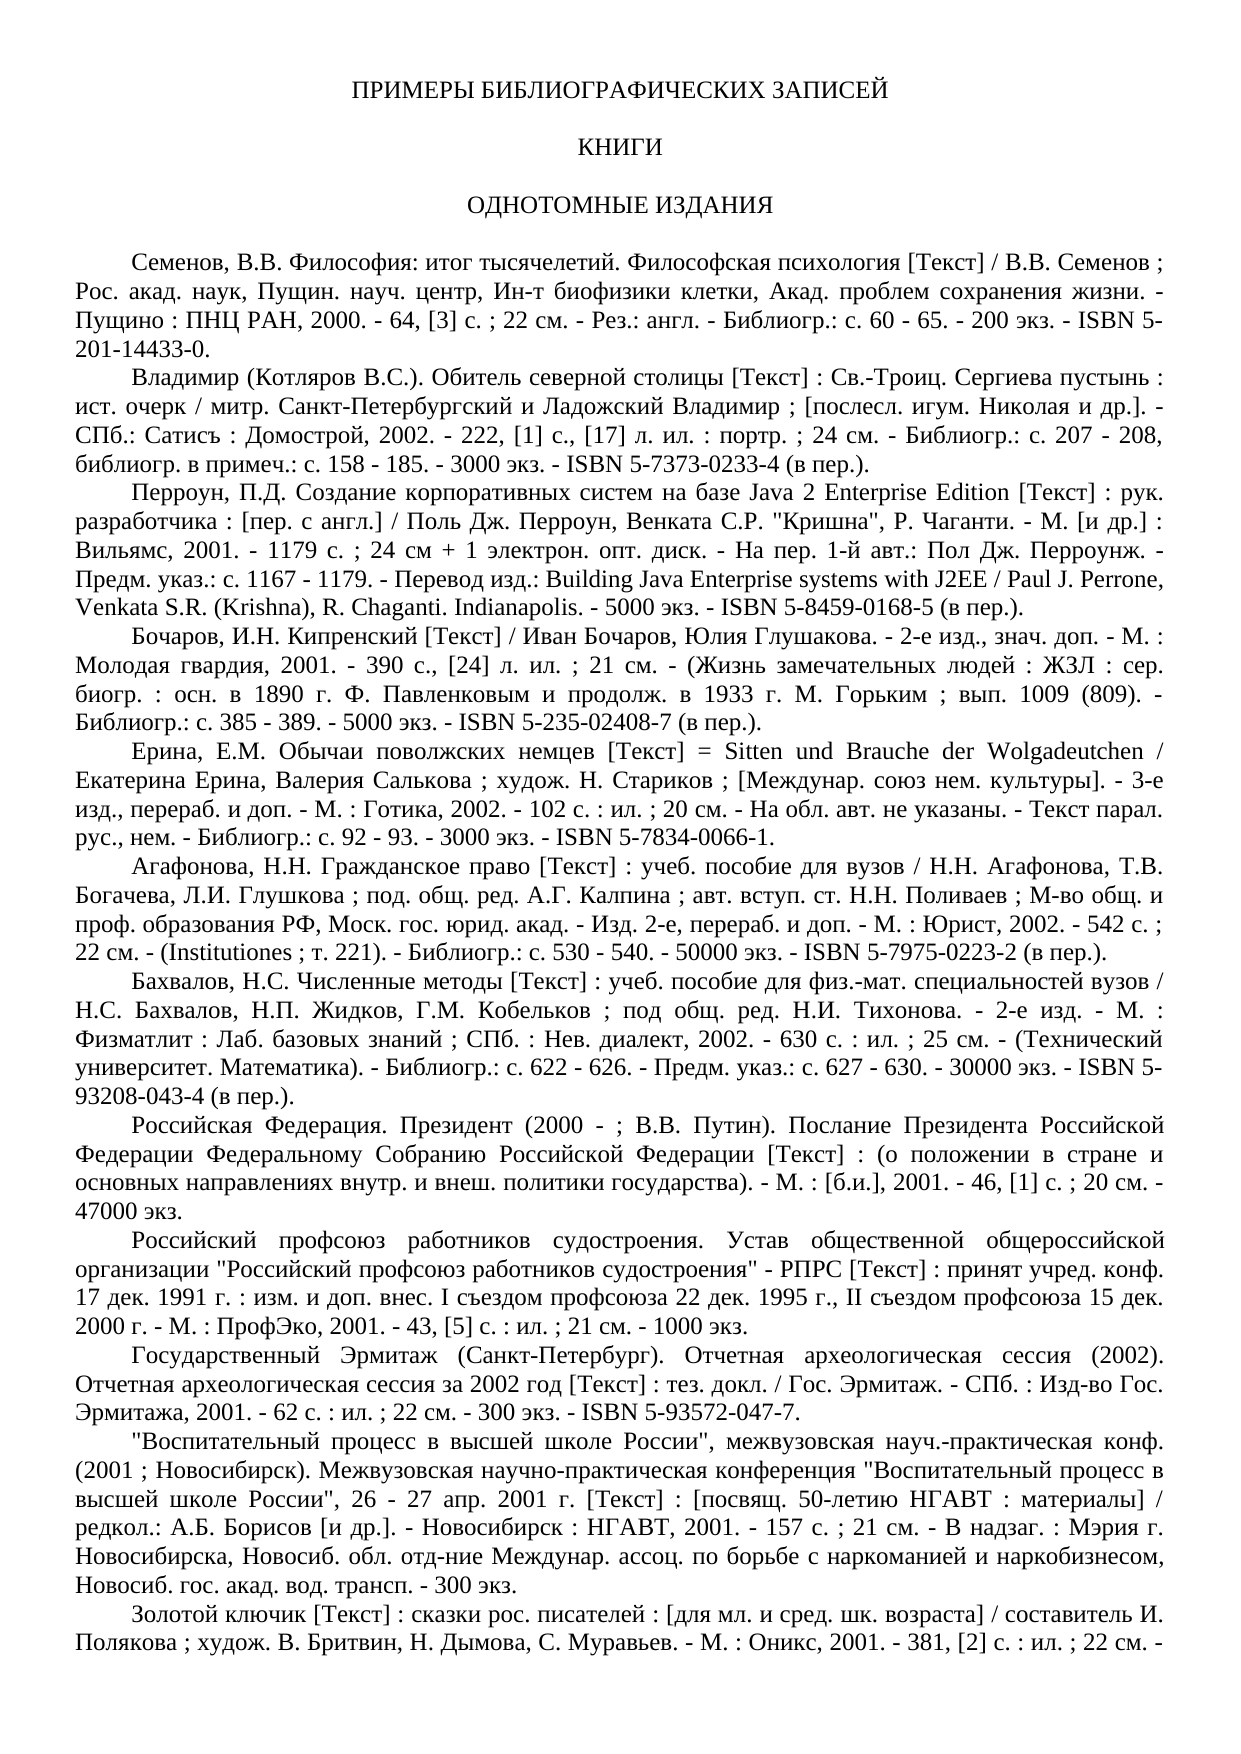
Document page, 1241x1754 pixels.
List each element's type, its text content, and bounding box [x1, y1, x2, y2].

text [75, 1599, 1165, 1656]
text Владимир (Котляров В.С.). Обитель северной столицы [Текст] : Св.-Троиц. Сергиева пустынь : ист. очерк / митр. Санкт-Петербургский и Ладожский Владимир ; [послесл. игум. Николая и др.]. - СПб.: Сатисъ : Домострой, 2002. - 222, [1] с., [17] л. ил. : портр. ; 24 см. - Библиогр.: с. 207 - 208, библиогр. в примеч.: с. 158 - 185. - 3000 экз. - ISBN 5-7373-0233-4 (в пер.). [75, 362, 1165, 477]
text КНИГИ [75, 132, 1165, 161]
text Агафонова, Н.Н. Гражданское право [Текст] : учеб. пособие для вузов / Н.Н. Агафонова, Т.В. Богачева, Л.И. Глушкова ; под. общ. ред. А.Г. Калпина ; авт. вступ. ст. Н.Н. Поливаев ; М-во общ. и проф. образования РФ, Моск. гос. юрид. акад. - Изд. 2-е, перераб. и доп. - М. : Юрист, 2002. - 542 с. ; 22 см. - (Institutiones ; т. 221). - Библиогр.: с. 530 - 540. - 50000 экз. - ISBN 5-7975-0223-2 (в пер.). [75, 851, 1165, 966]
text Перроун, П.Д. Создание корпоративных систем на базе Java 2 Enterprise Edition [Текст] : рук. разработчика : [пер. с англ.] / Поль Дж. Перроун, Венката С.Р. "Кришна", Р. Чаганти. - М. [и др.] : Вильямс, 2001. - 1179 с. ; 24 см + 1 электрон. опт. диск. - На пер. 1-й авт.: Пол Дж. Перроунж. - Предм. указ.: с. 1167 - 1179. - Перевод изд.: Building Java Enterprise systems with J2EE / Paul J. Perrone, Venkata S.R. (Krishna), R. Chaganti. Indianapolis. - 5000 экз. - ISBN 5-8459-0168-5 (в пер.). [75, 477, 1165, 621]
text Российская Федерация. Президент (2000 - ; В.В. Путин). Послание Президента Российской Федерации Федеральному Собранию Российской Федерации [Текст] : (о положении в стране и основных направлениях внутр. и внеш. политики государства). - М. : [б.и.], 2001. - 46, [1] с. ; 20 см. - 47000 экз. [75, 1110, 1165, 1225]
text ОДНОТОМНЫЕ ИЗДАНИЯ [75, 190, 1165, 219]
text ПРИМЕРЫ БИБЛИОГРАФИЧЕСКИХ ЗАПИСЕЙ [75, 75, 1165, 104]
text Ерина, Е.М. Обычаи поволжских немцев [Текст] = Sitten und Brauche der Wolgadeutchen / Екатерина Ерина, Валерия Салькова ; худож. Н. Стариков ; [Междунар. союз нем. культуры]. - 3-е изд., перераб. и доп. - М. : Готика, 2002. - 102 с. : ил. ; 20 см. - На обл. авт. не указаны. - Текст парал. рус., нем. - Библиогр.: с. 92 - 93. - 3000 экз. - ISBN 5-7834-0066-1. [75, 736, 1165, 851]
text Бочаров, И.Н. Кипренский [Текст] / Иван Бочаров, Юлия Глушакова. - 2-е изд., знач. доп. - М. : Молодая гвардия, 2001. - 390 с., [24] л. ил. ; 21 см. - (Жизнь замечательных людей : ЖЗЛ : сер. биогр. : осн. в 1890 г. Ф. Павленковым и продолж. в 1933 г. М. Горьким ; вып. 1009 (809). - Библиогр.: с. 385 - 389. - 5000 экз. - ISBN 5-235-02408-7 (в пер.). [75, 621, 1165, 736]
text Государственный Эрмитаж (Санкт-Петербург). Отчетная археологическая сессия (2002). Отчетная археологическая сессия за 2002 год [Текст] : тез. докл. / Гос. Эрмитаж. - СПб. : Изд-во Гос. Эрмитажа, 2001. - 62 с. : ил. ; 22 см. - 300 экз. - ISBN 5-93572-047-7. [75, 1340, 1165, 1426]
text Семенов, В.В. Философия: итог тысячелетий. Философская психология [Текст] / В.В. Семенов ; Рос. акад. наук, Пущин. науч. центр, Ин-т биофизики клетки, Акад. проблем сохранения жизни. - Пущино : ПНЦ РАН, 2000. - 64, [3] с. ; 22 см. - Рез.: англ. - Библиогр.: с. 60 - 65. - 200 экз. - ISBN 5-201-14433-0. [75, 247, 1165, 362]
text Российский профсоюз работников судостроения. Устав общественной общероссийской организации "Российский профсоюз работников судостроения" - РПРС [Текст] : принят учред. конф. 17 дек. 1991 г. : изм. и доп. внес. I съездом профсоюза 22 дек. 1995 г., II съездом профсоюза 15 дек. 2000 г. - М. : ПрофЭко, 2001. - 43, [5] с. : ил. ; 21 см. - 1000 экз. [75, 1225, 1165, 1340]
text Бахвалов, Н.С. Численные методы [Текст] : учеб. пособие для физ.-мат. специальностей вузов / Н.С. Бахвалов, Н.П. Жидков, Г.М. Кобельков ; под общ. ред. Н.И. Тихонова. - 2-е изд. - М. : Физматлит : Лаб. базовых знаний ; СПб. : Нев. диалект, 2002. - 630 с. : ил. ; 25 см. - (Технический университет. Математика). - Библиогр.: с. 622 - 626. - Предм. указ.: с. 627 - 630. - 30000 экз. - ISBN 5-93208-043-4 (в пер.). [75, 966, 1165, 1110]
text "Воспитательный процесс в высшей школе России", межвузовская науч.-практическая конф. (2001 ; Новосибирск). Межвузовская научно-практическая конференция "Воспитательный процесс в высшей школе России", 26 - 27 апр. 2001 г. [Текст] : [посвящ. 50-летию НГАВТ : материалы] / редкол.: А.Б. Борисов [и др.]. - Новосибирск : НГАВТ, 2001. - 157 с. ; 21 см. - В надзаг. : Мэрия г. Новосибирска, Новосиб. обл. отд-ние Междунар. ассоц. по борьбе с наркоманией и наркобизнесом, Новосиб. гос. акад. вод. трансп. - 300 экз. [75, 1426, 1165, 1599]
